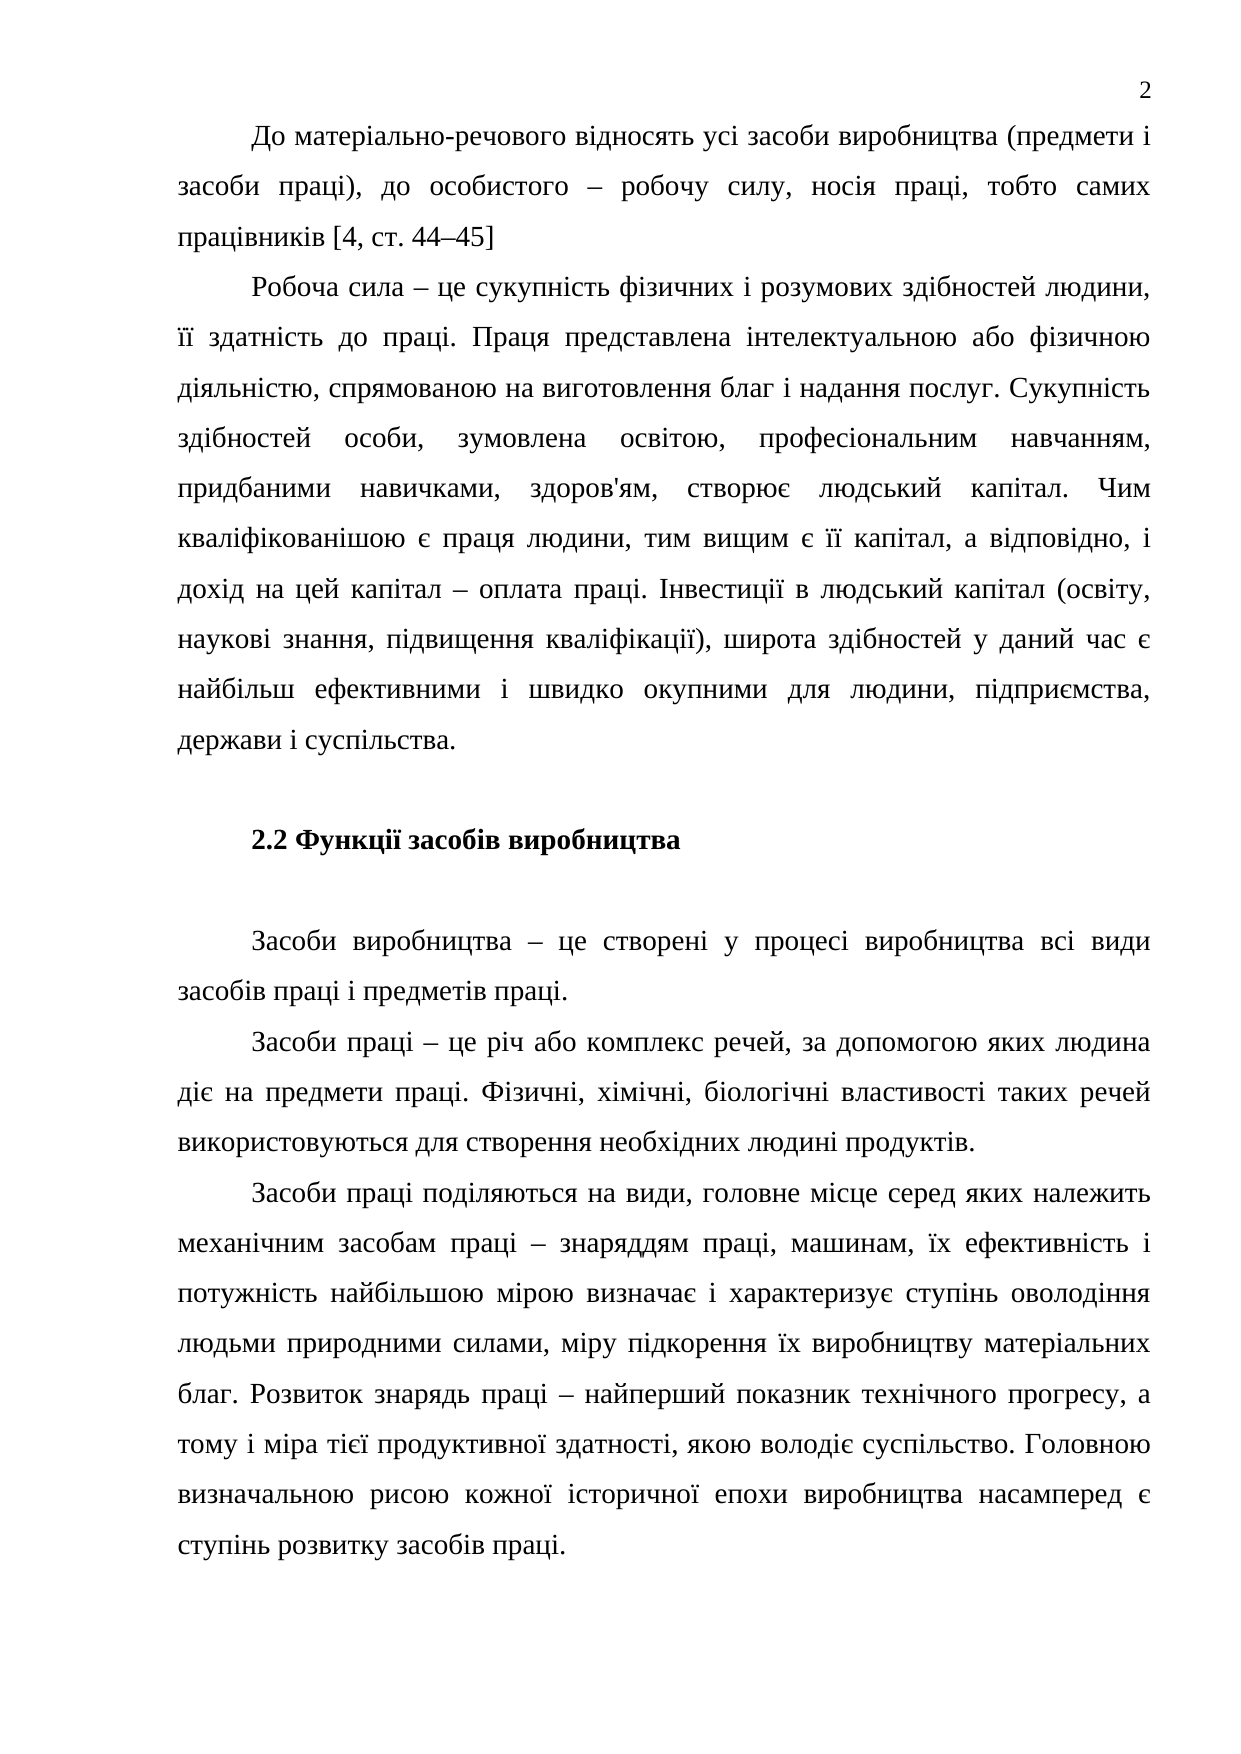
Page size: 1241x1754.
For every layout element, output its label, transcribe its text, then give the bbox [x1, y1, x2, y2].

text 2.2 Функції засобів виробництва [177, 822, 1152, 856]
text Засоби виробництва – це створені у процесі виробництва всі види засобів праці і предметів праці. [177, 923, 1152, 1007]
text Робоча сила – це сукупність фізичних і розумових здібностей людини, її здатність до праці. Праця представлена інтелектуальною або фізичною діяльністю, спрямованою на виготовлення благ і надання послуг. Сукупність здібностей особи, зумовлена освітою, професіональним навчанням, придбаними навичками, здоров'ям, створює людський капітал. Чим кваліфікованішою є праця людини, тим вищим є її капітал, а відповідно, і дохід на цей капітал – оплата праці. Інвестиції в людський капітал (освіту, наукові знання, підвищення кваліфікації), широта здібностей у даний час є найбільш ефективними і швидко окупними для людини, підприємства, держави і суспільства. [177, 269, 1152, 755]
text Засоби праці – це річ або комплекс речей, за допомогою яких людина діє на предмети праці. Фізичні, хімічні, біологічні властивості таких речей використовуються для створення необхідних людині продуктів. [177, 1024, 1152, 1158]
text До матеріально-речового відносять усі засоби виробництва (предмети і засоби праці), до особистого – робочу силу, носія праці, тобто самих працівників [4, ст. 44–45] [177, 118, 1152, 252]
text Засоби праці поділяються на види, головне місце серед яких належить механічним засобам праці – знаряддям праці, машинам, їх ефективність і потужність найбільшою мірою визначає і характеризує ступінь оволодіння людьми природними силами, міру підкорення їх виробництву матеріальних благ. Розвиток знарядь праці – найперший показник технічного прогресу, а тому і міра тієї продуктивної здатності, якою володіє суспільство. Головною визначальною рисою кожної історичної епохи виробництва насамперед є ступінь розвитку засобів праці. [177, 1175, 1152, 1560]
